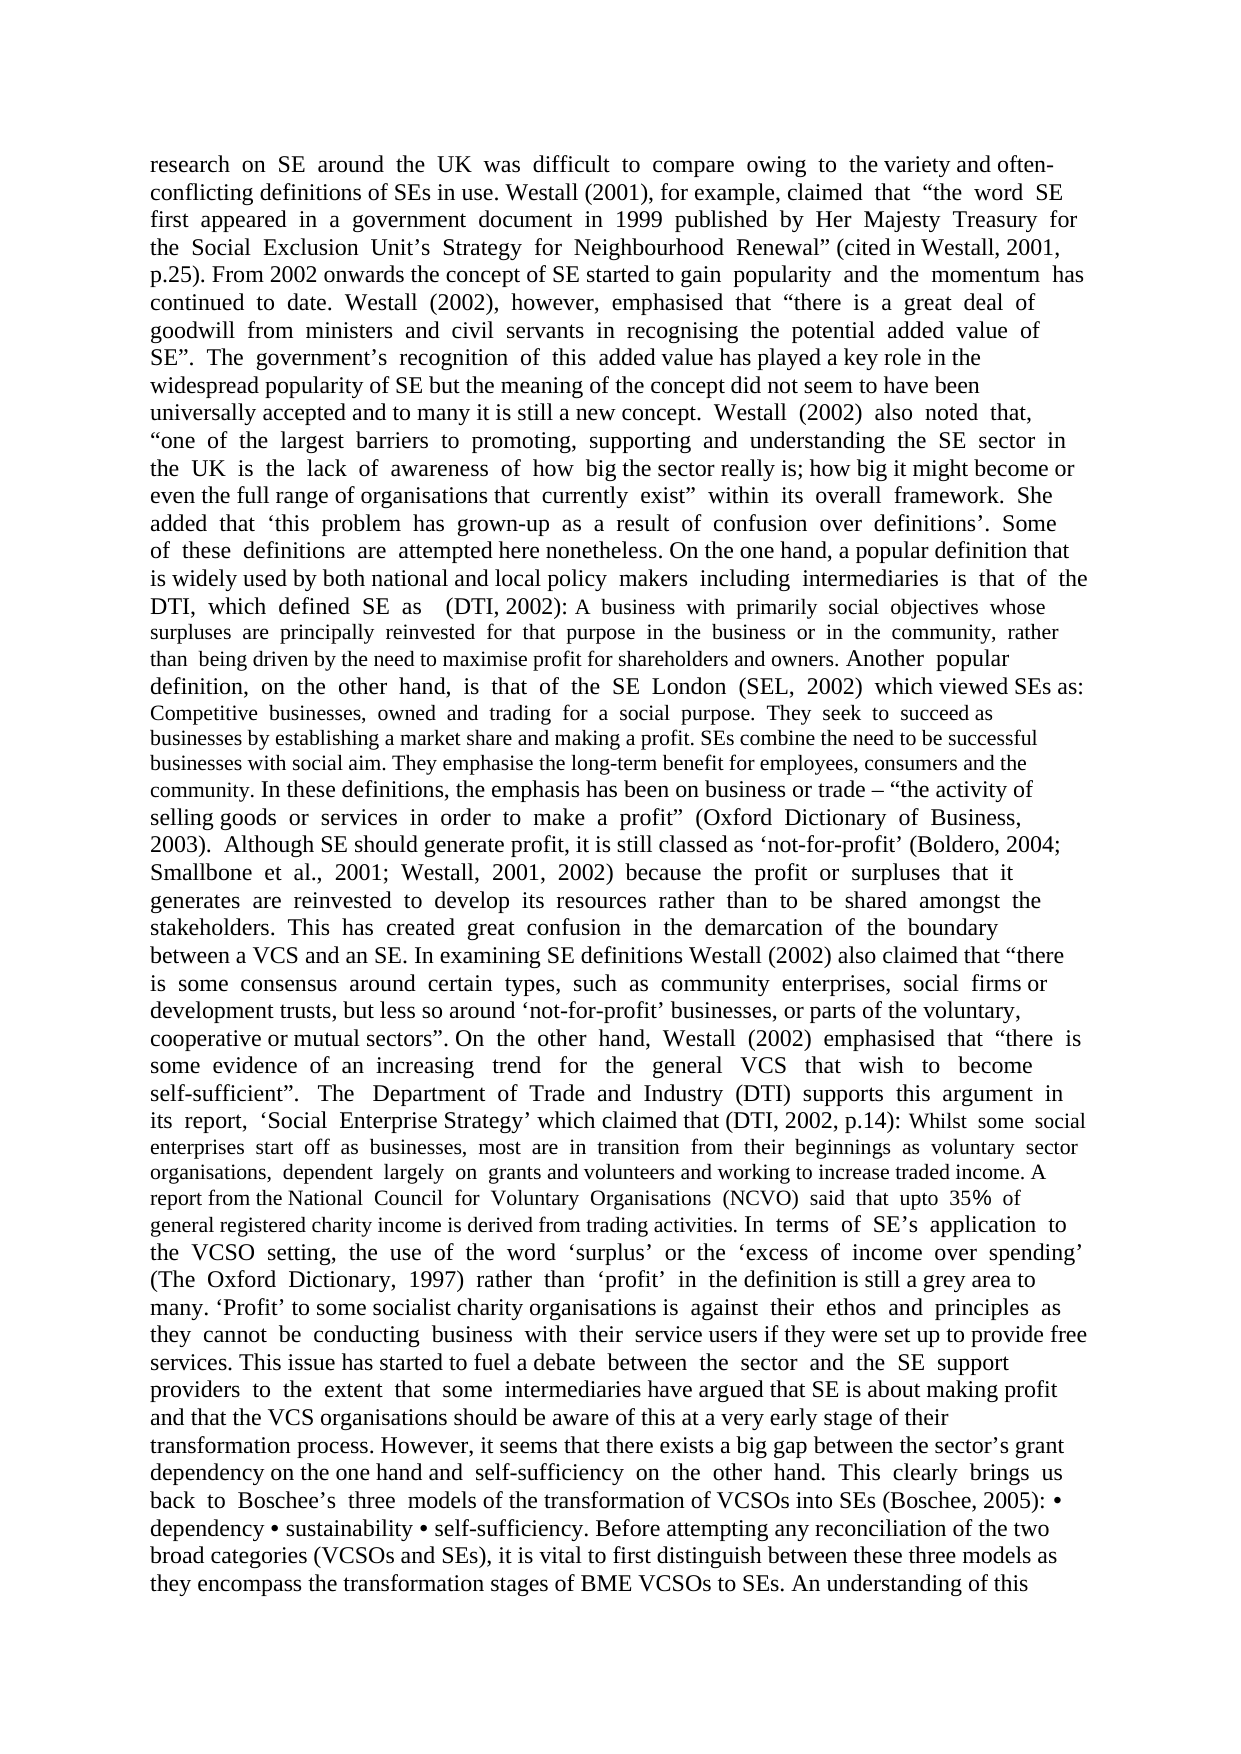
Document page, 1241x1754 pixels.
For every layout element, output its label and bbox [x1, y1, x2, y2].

text [150, 150, 1090, 1597]
